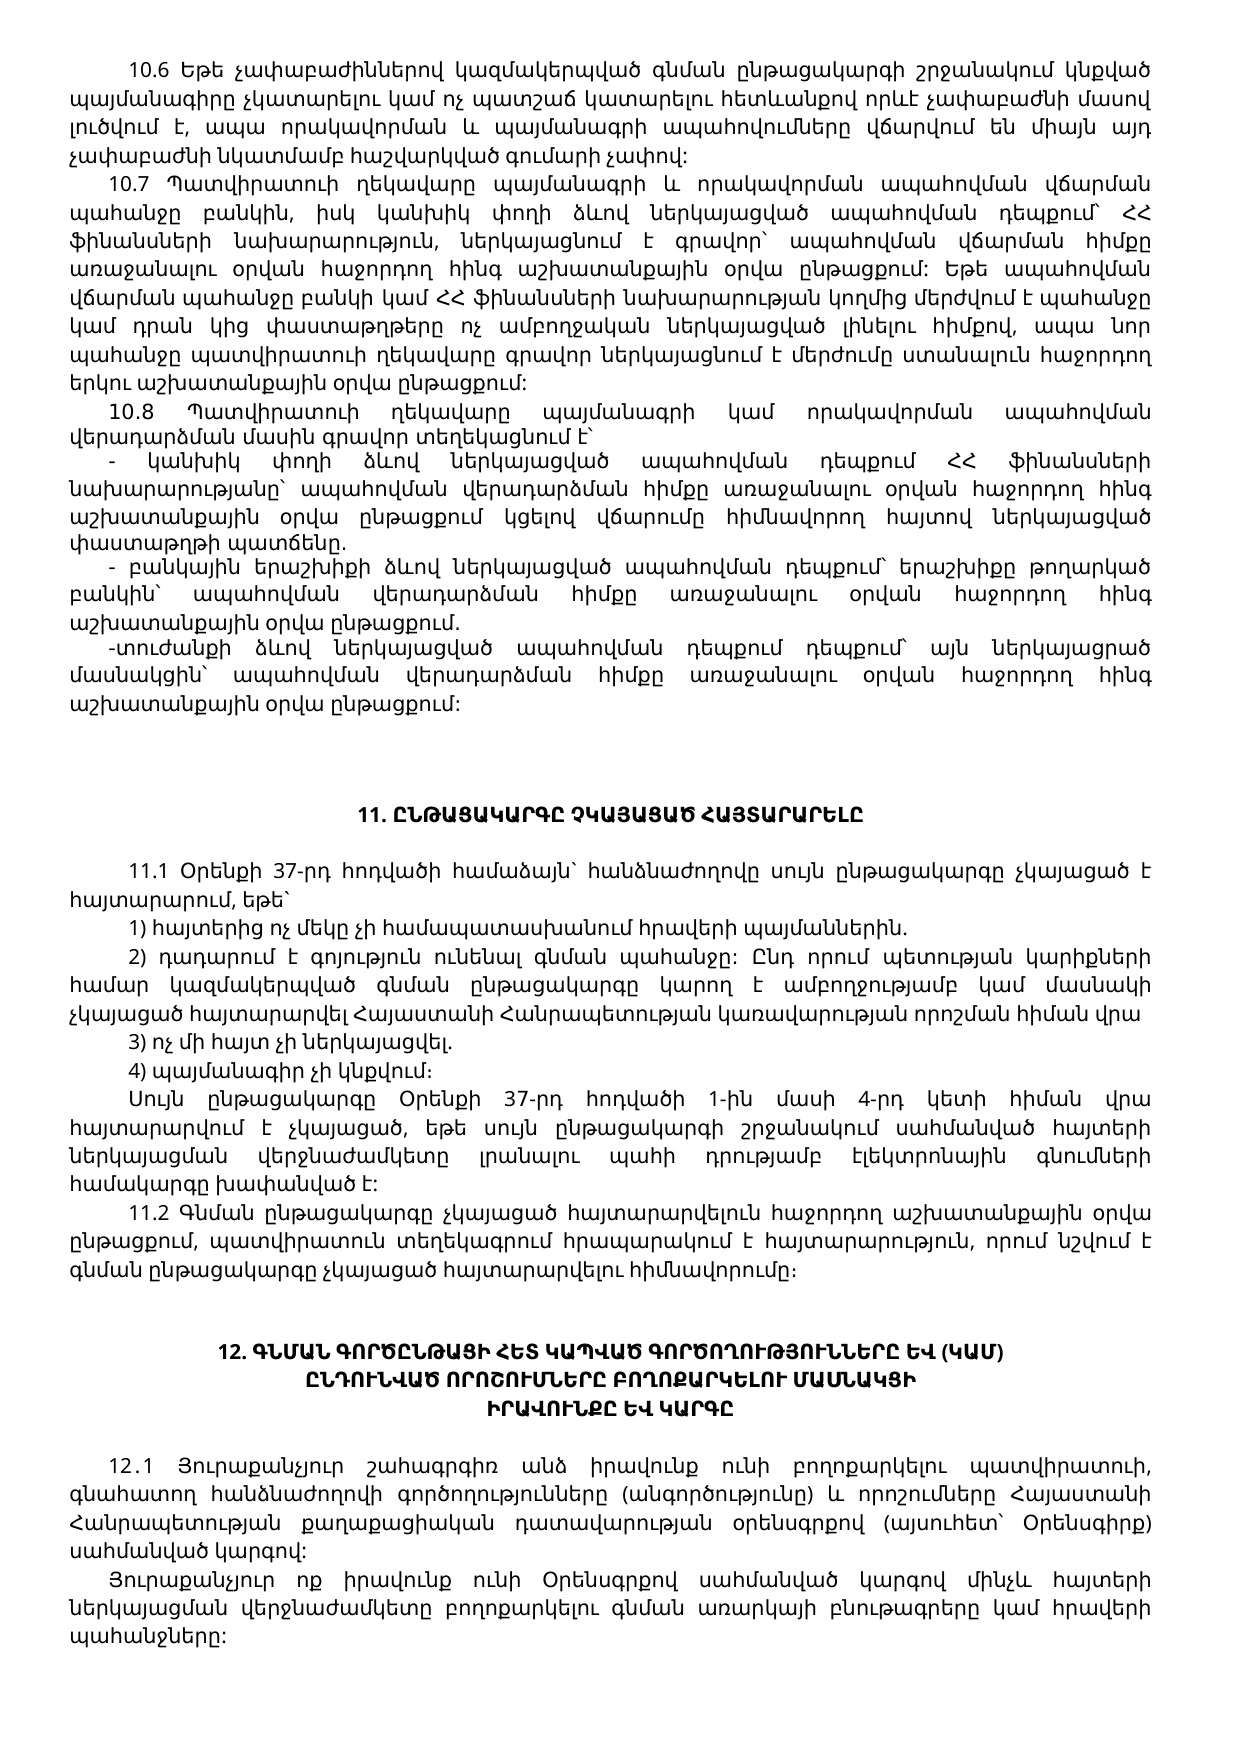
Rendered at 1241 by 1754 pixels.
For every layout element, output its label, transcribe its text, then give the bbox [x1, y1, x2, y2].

text 11.1 Օրենքի 37-րդ հոդվածի համաձայն` հանձնաժողովը սույն ընթացակարգը չկայացած է հայտարարում, եթե` [69, 857, 1152, 913]
text 2) դադարում է գոյություն ունենալ գնման պահանջը: Ընդ որում պետության կարիքների համար կազմակերպված գնման ընթացակարգը կարող է ամբողջությամբ կամ մասնակի չկայացած հայտարարվել Հայաստանի Հանրապետության կառավարության որոշման հիման վրա [69, 942, 1152, 1027]
text 12․1 Յուրաքանչյուր շահագրգիռ անձ իրավունք ունի բողոքարկելու պատվիրատուի, գնահատող հանձնաժողովի գործողությունները (անգործությունը) և որոշումները Հայաստանի Հանրապետության քաղաքացիական դատավարության օրենսգրքով (այսուհետ՝ Օրենսգիրք) սահմանված կարգով: [69, 1451, 1152, 1565]
text 12. ԳՆՄԱՆ ԳՈՐԾԸՆԹԱՑԻ ՀԵՏ ԿԱՊՎԱԾ ԳՈՐԾՈՂՈՒԹՅՈՒՆՆԵՐԸ ԵՎ (ԿԱՄ) [69, 1337, 1152, 1366]
text 11.2 Գնման ընթացակարգը չկայացած հայտարարվելուն հաջորդող աշխատանքային օրվա ընթացքում, պատվիրատուն տեղեկագրում հրապարակում է հայտարարություն, որում նշվում է գնման ընթացակարգը չկայացած հայտարարվելու հիմնավորումը։ [69, 1198, 1152, 1283]
text 4) պայմանագիր չի կնքվում։ [69, 1056, 1152, 1084]
text Յուրաքանչյուր ոք իրավունք ունի Օրենսգրքով սահմանված կարգով մինչև հայտերի ներկայացման վերջնաժամկետը բողոքարկելու գնման առարկայի բնութագրերը կամ հրավերի պահանջները: [69, 1565, 1152, 1650]
text - կանխիկ փողի ձևով ներկայացված ապահովման դեպքում ՀՀ ֆինանսների նախարարությանը՝ ապահովման վերադարձման հիմքը առաջանալու օրվան հաջորդող հինգ աշխատանքային օրվա ընթացքում կցելով վճարումը հիմնավորող հայտով ներկայացված փաստաթղթի պատճենը. [69, 449, 1152, 555]
text 10.7 Պատվիրատուի ղեկավարը պայմանագրի և որակավորման ապահովման վճարման պահանջը բանկին, իսկ կանխիկ փողի ձևով ներկայացված ապահովման դեպքում՝ ՀՀ ֆինանսների նախարարություն, ներկայացնում է գրավոր՝ ապահովման վճարման հիմքը առաջանալու օրվան հաջորդող հինգ աշխատանքային օրվա ընթացքում: Եթե ապահովման վճարման պահանջը բանկի կամ ՀՀ ֆինանսների նախարարության կողմից մերժվում է պահանջը կամ դրան կից փաստաթղթերը ոչ ամբողջական ներկայացված լինելու հիմքով, ապա նոր պահանջը պատվիրատուի ղեկավարը գրավոր ներկայացնում է մերժումը ստանալուն հաջորդող երկու աշխատանքային օրվա ընթացքում: [69, 169, 1152, 397]
text Սույն ընթացակարգը Օրենքի 37-րդ հոդվածի 1-ին մասի 4-րդ կետի հիման վրա հայտարարվում է չկայացած, եթե սույն ընթացակարգի շրջանակում սահմանված հայտերի ներկայացման վերջնաժամկետը լրանալու պահի դրությամբ էլեկտրոնային գնումների համակարգը խափանված է: [69, 1084, 1152, 1198]
text 11. ԸՆԹԱՑԱԿԱՐԳԸ ՉԿԱՅԱՑԱԾ ՀԱՅՏԱՐԱՐԵԼԸ [69, 800, 1152, 828]
text 3) ոչ մի հայտ չի ներկայացվել. [69, 1027, 1152, 1056]
text 1) հայտերից ոչ մեկը չի համապատասխանում հրավերի պայմաններին. [69, 913, 1152, 942]
text -տուժանքի ձևով ներկայացված ապահովման դեպքում դեպքում՝ այն ներկայացրած մասնակցին՝ ապահովման վերադարձման հիմքը առաջանալու օրվան հաջորդող հինգ աշխատանքային օրվա ընթացքում: [69, 636, 1152, 717]
text 10.6 Եթե չափաբաժիններով կազմակերպված գնման ընթացակարգի շրջանակում կնքված պայմանագիրը չկատարելու կամ ոչ պատշաճ կատարելու հետևանքով որևէ չափաբաժնի մասով լուծվում է, ապա որակավորման և պայմանագրի ապահովումները վճարվում են միայն այդ չափաբաժնի նկատմամբ հաշվարկված գումարի չափով: [69, 56, 1152, 169]
text - բանկային երաշխիքի ձևով ներկայացված ապահովման դեպքում՝ երաշխիքը թողարկած բանկին՝ ապահովման վերադարձման հիմքը առաջանալու օրվան հաջորդող հինգ աշխատանքային օրվա ընթացքում. [69, 555, 1152, 636]
text ԸՆԴՈՒՆՎԱԾ ՈՐՈՇՈՒՄՆԵՐԸ ԲՈՂՈՔԱՐԿԵԼՈՒ ՄԱՍՆԱԿՑԻ [69, 1366, 1152, 1394]
text ԻՐԱՎՈՒՆՔԸ ԵՎ ԿԱՐԳԸ [69, 1394, 1152, 1422]
text 10.8 Պատվիրատուի ղեկավարը պայմանագրի կամ որակավորման ապահովման վերադարձման մասին գրավոր տեղեկացնում է՝ [69, 397, 1152, 449]
